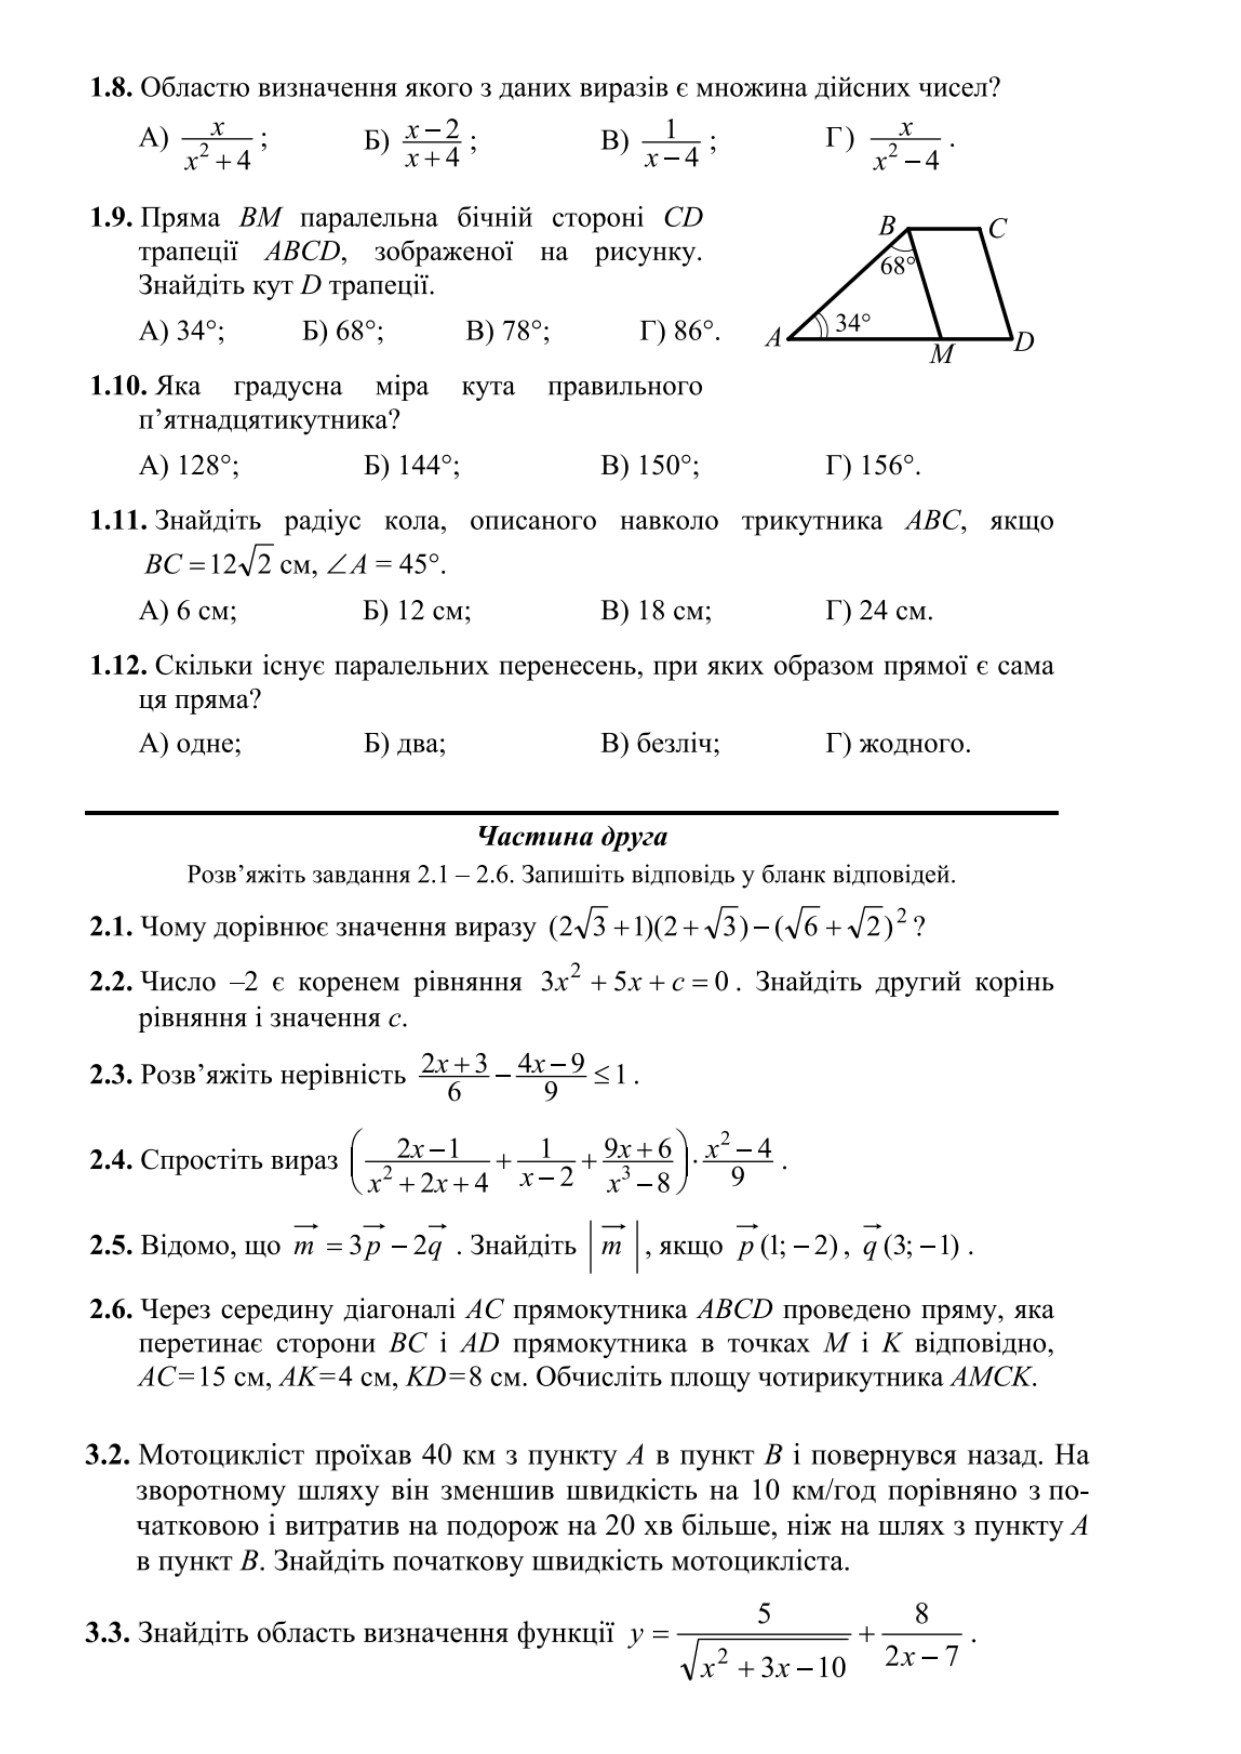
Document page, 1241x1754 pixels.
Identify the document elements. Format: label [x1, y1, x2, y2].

picture [59, 1433, 1111, 1684]
picture [59, 59, 1103, 1409]
